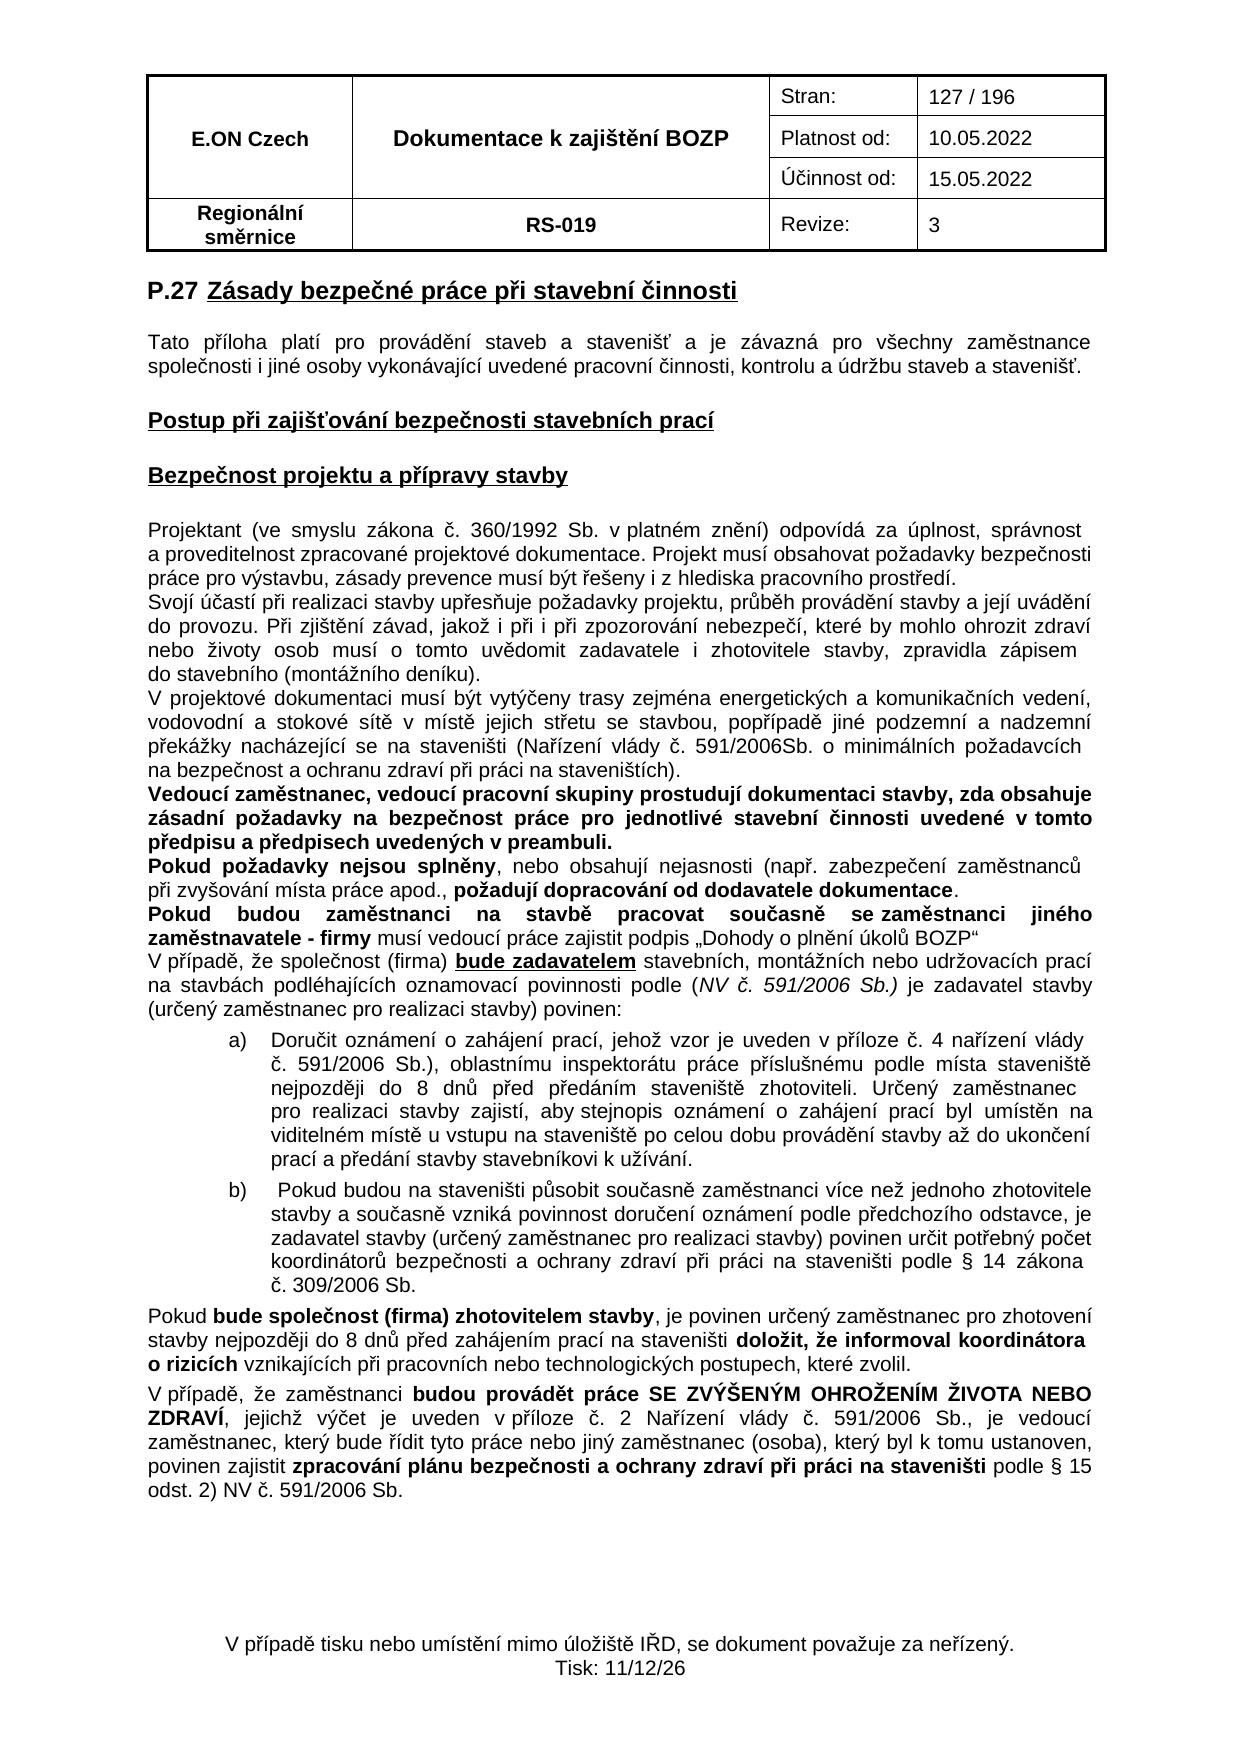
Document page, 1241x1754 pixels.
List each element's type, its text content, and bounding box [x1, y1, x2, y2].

title Bezpečnost projektu a přípravy stavby [148, 462, 1092, 489]
list a) Doručit oznámení o zahájení prací, jehož vzor je uveden v příloze č. 4 nařízení vlády č. 591/2006 Sb.), oblastnímu inspektorátu práce příslušnému podle místa staveniště nejpozději do 8 dnů před předáním staveniště zhotoviteli. Určený zaměstnanec pro realizaci stavby zajistí, aby stejnopis oznámení o zahájení prací byl umístěn na viditelném místě u vstupu na staveniště po celou dobu provádění stavby až do ukončení prací a předání stavby stavebníkovi k užívání. [228, 1027, 1092, 1171]
text Tato příloha platí pro provádění staveb a stavenišť a je závazná pro všechny zaměstnance společnosti i jiné osoby vykonávající uvedené pracovní činnosti, kontrolu a údržbu staveb a stavenišť. [148, 330, 1092, 378]
list b) Pokud budou na staveništi působit současně zaměstnanci více než jednoho zhotovitele stavby a současně vzniká povinnost doručení oznámení podle předchozího odstavce, je zadavatel stavby (určený zaměstnanec pro realizaci stavby) povinen určit potřebný počet koordinátorů bezpečnosti a ochrany zdraví při práci na staveništi podle § 14 zákona č. 309/2006 Sb. [228, 1177, 1092, 1297]
list Vedoucí zaměstnanec, vedoucí pracovní skupiny prostudují dokumentaci stavby, zda obsahuje zásadní požadavky na bezpečnost práce pro jednotlivé stavební činnosti uvedené v tomto předpisu a předpisech uvedených v preambuli. [148, 782, 1092, 853]
list Pokud požadavky nejsou splněny, nebo obsahují nejasnosti (např. zabezpečení zaměstnanců při zvyšování místa práce apod., požadují dopracování od dodavatele dokumentace. [148, 853, 1092, 901]
list V projektové dokumentaci musí být vytýčeny trasy zejména energetických a komunikačních vedení, vodovodní a stokové sítě v místě jejich střetu se stavbou, popřípadě jiné podzemní a nadzemní překážky nacházející se na staveništi (Nařízení vlády č. 591/2006Sb. o minimálních požadavcích na bezpečnost a ochranu zdraví při práci na staveništích). [148, 686, 1092, 782]
text Zásady bezpečné práce při stavební činnosti [147, 276, 1092, 305]
title Postup při zajišťování bezpečnosti stavebních prací [148, 407, 1092, 433]
list V případě, že společnost (firma) bude zadavatelem stavebních, montážních nebo udržovacích prací na stavbách podléhajících oznamovací povinnosti podle (NV č. 591/2006 Sb.) je zadavatel stavby (určený zaměstnanec pro realizaci stavby) povinen: [148, 949, 1092, 1021]
list Pokud bude společnost (firma) zhotovitelem stavby, je povinen určený zaměstnanec pro zhotovení stavby nejpozději do 8 dnů před zahájením prací na staveništi doložit, že informoval koordinátora o rizicích vznikajících při pracovních nebo technologických postupech, které zvolil. [148, 1303, 1092, 1375]
list V případě, že zaměstnanci budou provádět práce SE ZVÝŠENÝM OHROŽENÍM ŽIVOTA NEBO ZDRAVÍ, jejichž výčet je uveden v příloze č. 2 Nařízení vlády č. 591/2006 Sb., je vedoucí zaměstnanec, který bude řídit tyto práce nebo jiný zaměstnanec (osoba), který byl k tomu ustanoven, povinen zajistit zpracování plánu bezpečnosti a ochrany zdraví při práci na staveništi podle § 15 odst. 2) NV č. 591/2006 Sb. [148, 1382, 1092, 1501]
list Projektant (ve smyslu zákona č. 360/1992 Sb. v platném znění) odpovídá za úplnost, správnost a proveditelnost zpracované projektové dokumentace. Projekt musí obsahovat požadavky bezpečnosti práce pro výstavbu, zásady prevence musí být řešeny i z hlediska pracovního prostředí. [148, 518, 1092, 590]
list Svojí účastí při realizaci stavby upřesňuje požadavky projektu, průběh provádění stavby a její uvádění do provozu. Při zjištění závad, jakož i při i při zpozorování nebezpečí, které by mohlo ohrozit zdraví nebo životy osob musí o tomto uvědomit zadavatele i zhotovitele stavby, zpravidla zápisem do stavebního (montážního deníku). [148, 590, 1092, 686]
list Pokud budou zaměstnanci na stavbě pracovat současně se zaměstnanci jiného zaměstnavatele - firmy musí vedoucí práce zajistit podpis „Dohody o plnění úkolů BOZP“ [148, 901, 1092, 949]
